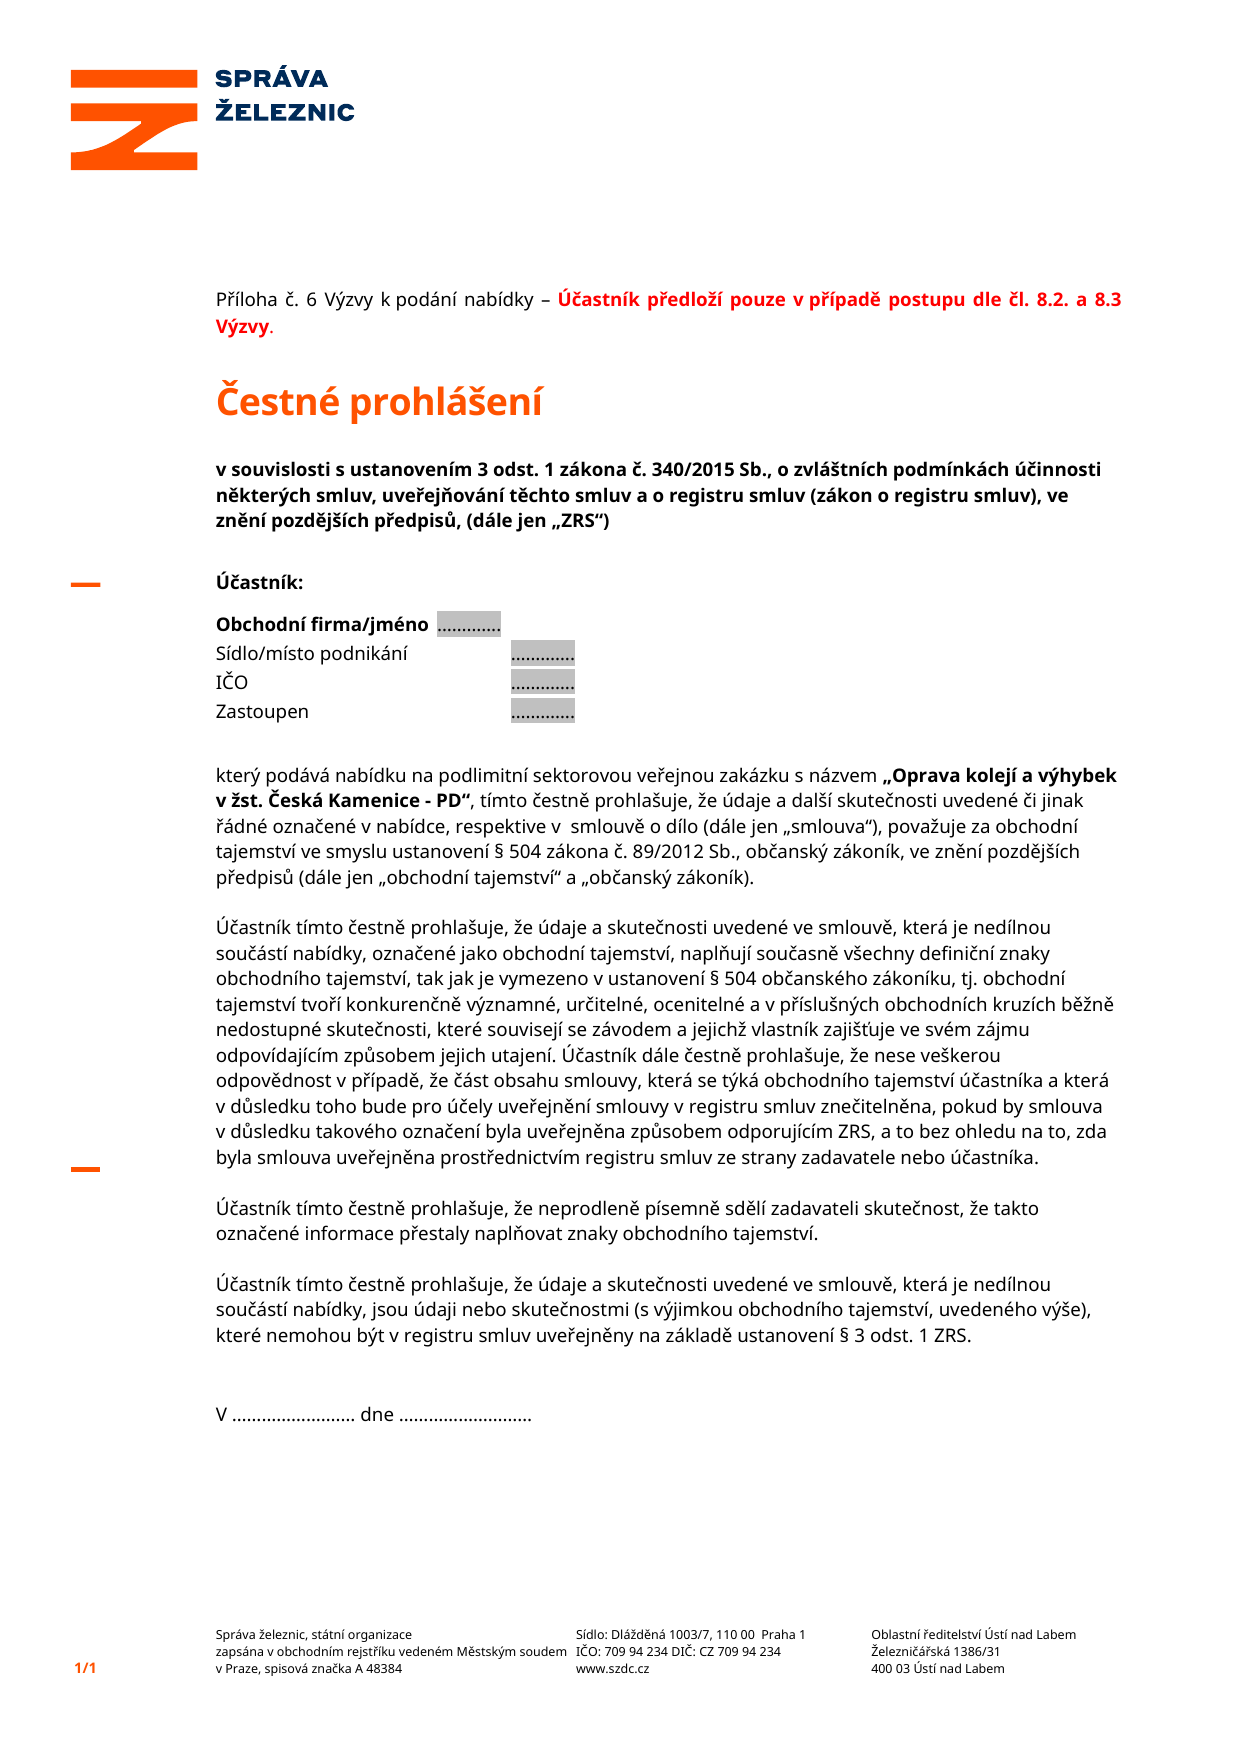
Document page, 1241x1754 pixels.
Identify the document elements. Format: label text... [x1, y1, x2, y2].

text Zastoupen …………. [216, 695, 1122, 724]
text Příloha č. 6 Výzvy k podání nabídky – Účastník předloží pouze v případě postupu dle čl. 8.2. a 8.3 Výzvy. [216, 286, 1122, 339]
text Sídlo/místo podnikání …………. [216, 637, 1122, 666]
text Účastník: [216, 565, 1122, 596]
text v souvislosti s ustanovením 3 odst. 1 zákona č. 340/2015 Sb., o zvláštních podmínkách účinnosti některých smluv, uveřejňování těchto smluv a o registru smluv (zákon o registru smluv), ve znění pozdějších předpisů, (dále jen „ZRS“) [216, 456, 1122, 533]
text V ………………….… dne ……………………… [216, 1398, 1121, 1427]
text IČO …………. [216, 666, 1122, 695]
text Účastník tímto čestně prohlašuje, že neprodleně písemně sdělí zadavateli skutečnost, že takto označené informace přestaly naplňovat znaky obchodního tajemství. [216, 1195, 1122, 1246]
text Účastník tímto čestně prohlašuje, že údaje a skutečnosti uvedené ve smlouvě, která je nedílnou součástí nabídky, jsou údaji nebo skutečnostmi (s výjimkou obchodního tajemství, uvedeného výše), které nemohou být v registru smluv uveřejněny na základě ustanovení § 3 odst. 1 ZRS. [216, 1271, 1122, 1347]
text Obchodní firma/jméno …………. [216, 608, 1122, 637]
subtitle Čestné prohlášení [216, 375, 1122, 426]
text který podává nabídku na podlimitní sektorovou veřejnou zakázku s názvem „Oprava kolejí a výhybek v žst. Česká Kamenice - PD“, tímto čestně prohlašuje, že údaje a další skutečnosti uvedené či jinak řádné označené v nabídce, respektive v smlouvě o dílo (dále jen „smlouva“), považuje za obchodní tajemství ve smyslu ustanovení § 504 zákona č. 89/2012 Sb., občanský zákoník, ve znění pozdějších předpisů (dále jen „obchodní tajemství“ a „občanský zákoník). [216, 762, 1122, 889]
text Účastník tímto čestně prohlašuje, že údaje a skutečnosti uvedené ve smlouvě, která je nedílnou součástí nabídky, označené jako obchodní tajemství, naplňují současně všechny definiční znaky obchodního tajemství, tak jak je vymezeno v ustanovení § 504 občanského zákoníku, tj. obchodní tajemství tvoří konkurenčně významné, určitelné, ocenitelné a v příslušných obchodních kruzích běžně nedostupné skutečnosti, které souvisejí se závodem a jejichž vlastník zajišťuje ve svém zájmu odpovídajícím způsobem jejich utajení. Účastník dále čestně prohlašuje, že nese veškerou odpovědnost v případě, že část obsahu smlouvy, která se týká obchodního tajemství účastníka a která v důsledku toho bude pro účely uveřejnění smlouvy v registru smluv znečitelněna, pokud by smlouva v důsledku takového označení byla uveřejněna způsobem odporujícím ZRS, a to bez ohledu na to, zda byla smlouva uveřejněna prostřednictvím registru smluv ze strany zadavatele nebo účastníka. [216, 914, 1122, 1170]
